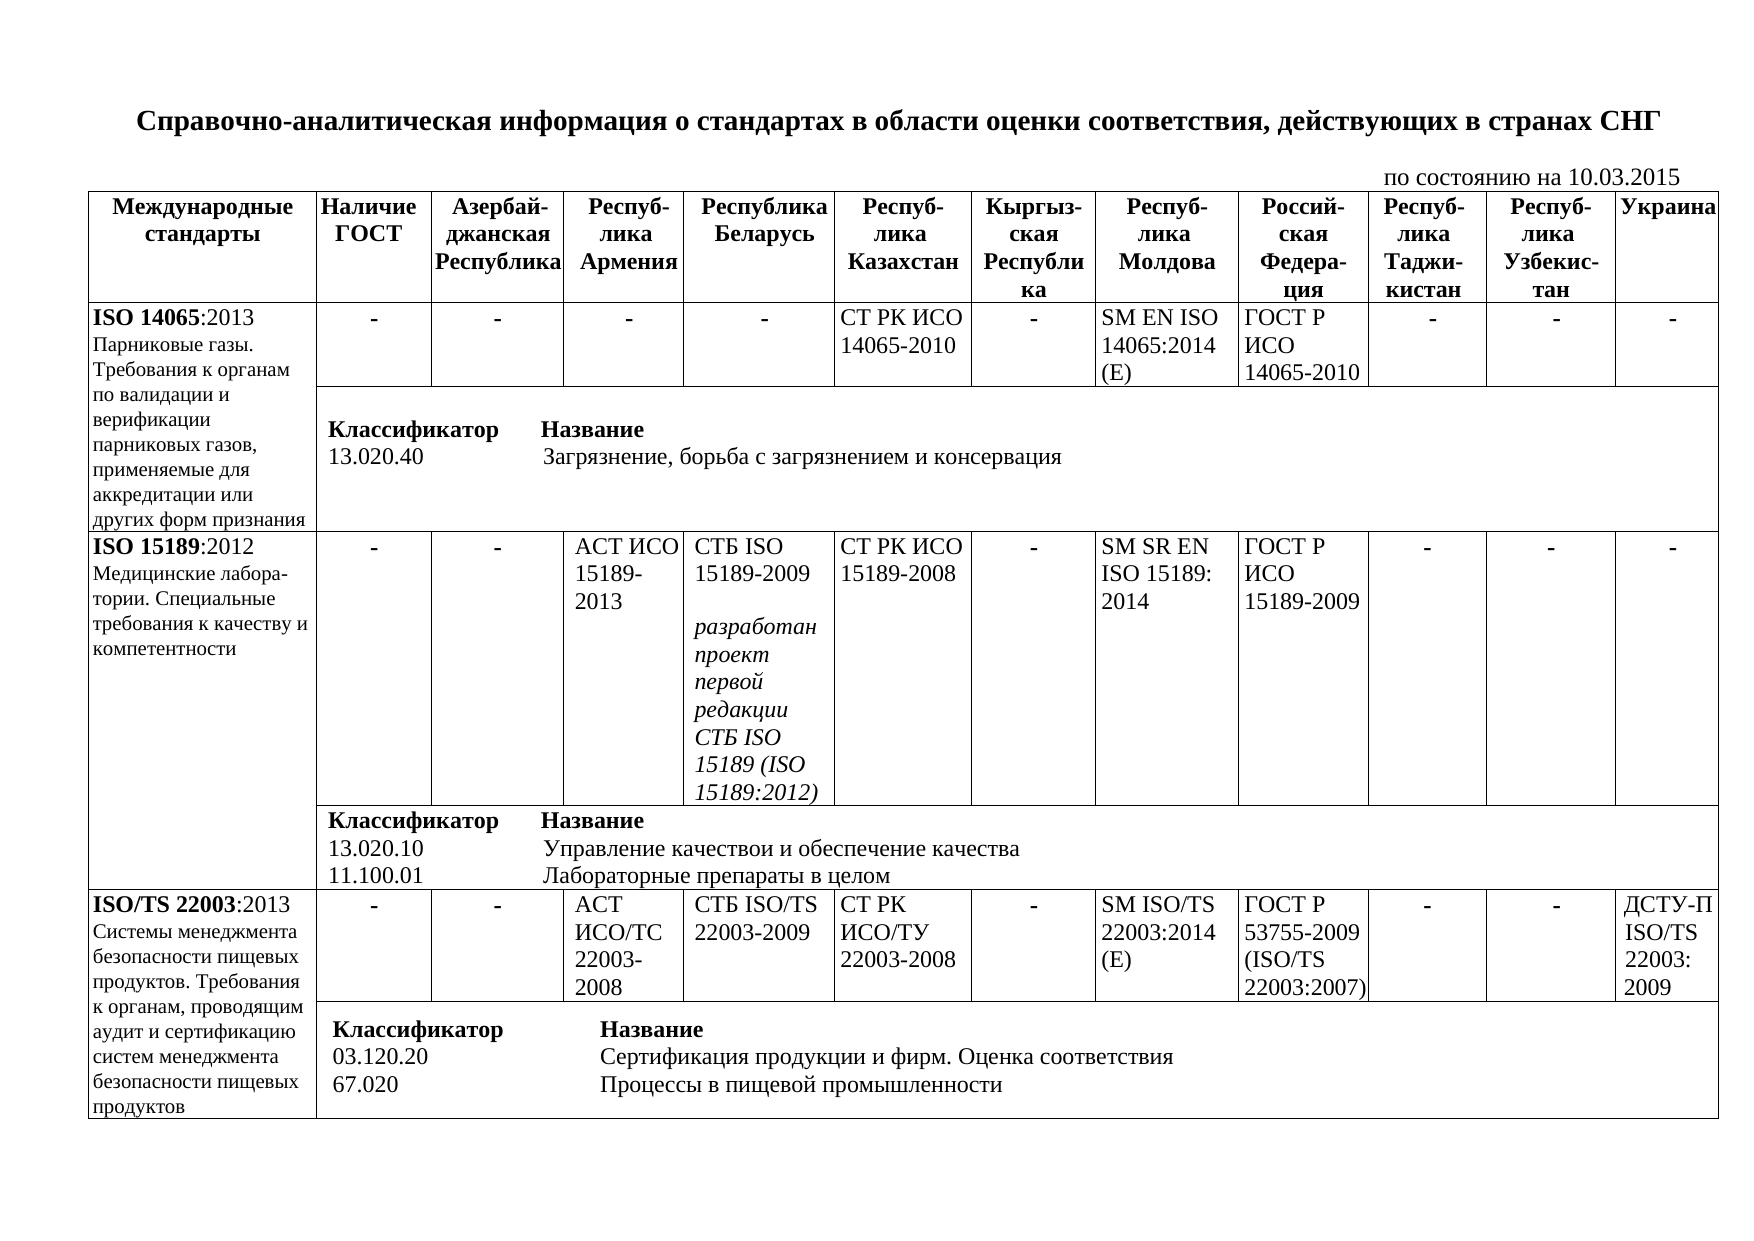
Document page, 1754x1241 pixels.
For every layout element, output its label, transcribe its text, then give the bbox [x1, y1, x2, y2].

table_cell ГОСТ Р ИСО 14065-2010 [1239, 303, 1368, 386]
table_cell - [432, 532, 563, 805]
table_cell - [1369, 532, 1486, 805]
table_header Республика Беларусь [684, 192, 834, 302]
table_cell СТБ ISO 15189-2009 разработан проект первой редакции СТБ ISO 15189 (ISO 15189:2012) [684, 532, 834, 805]
table_cell ISO/TS 22003:2013 Системы менеджмента безопасности пищевых продуктов. Требования к органам, проводящим аудит и сертификацию систем менеджмента безопасности пищевых продуктов [89, 890, 316, 1118]
table_cell - [1487, 532, 1615, 805]
table_header Респуб-лика Молдова [1096, 192, 1238, 302]
table_header Россий-ская Федера-ция [1239, 192, 1368, 302]
table_header Респуб-лика Узбекис-тан [1487, 192, 1615, 302]
table_header Респуб-лика Казахстан [835, 192, 971, 302]
table_header Наличие ГОСТ [317, 192, 431, 302]
table_cell СТ РК ИСО 15189-2008 [835, 532, 971, 805]
table_cell АСТ ИСО 15189-2013 [564, 532, 683, 805]
table_cell Классификатор Название 13.020.10 Управление качествои и обеспечение качества 11.100.01 Лабораторные препараты в целом [317, 806, 1718, 889]
table_cell СТ РК ИСО 14065-2010 [835, 303, 971, 386]
table_cell ISO 14065:2013 Парниковые газы. Требования к органам по валидации и верификации парниковых газов, применяемые для аккредитации или других форм признания [89, 303, 316, 531]
table_cell Классификатор Название 13.020.40 Загрязнение, борьба с загрязнением и консервация [317, 387, 1718, 531]
table_cell - [972, 890, 1095, 1001]
table_cell ISO 15189:2012 Медицинские лабора-тории. Специальные требования к качеству и компетентности [89, 532, 316, 889]
table_cell - [1369, 890, 1486, 1001]
table_cell - [972, 532, 1095, 805]
table_cell ДСТУ-П ISO/TS 22003: 2009 [1616, 890, 1718, 1001]
table_cell - [1369, 303, 1486, 386]
table_cell - [432, 303, 563, 386]
table_header Украина [1616, 192, 1718, 302]
table_cell - [317, 303, 431, 386]
table_cell СТ РК ИСО/ТУ 22003-2008 [835, 890, 971, 1001]
table_cell - [1616, 532, 1718, 805]
table_cell [317, 1002, 1718, 1118]
table_cell - [1616, 303, 1718, 386]
table_cell - [432, 890, 563, 1001]
table_cell - [317, 890, 431, 1001]
table_header Респуб- лика Армения [564, 192, 683, 302]
table_header Международные стандарты [89, 192, 316, 302]
table_cell SM ISO/TS 22003:2014 (Е) [1096, 890, 1238, 1001]
table_cell - [1487, 890, 1615, 1001]
table_header Азербай-джанская Республика [432, 192, 563, 302]
table_cell АСТ ИСО/ТС 22003-2008 [564, 890, 683, 1001]
table_header Респуб-лика Таджи-кистан [1369, 192, 1486, 302]
table_cell - [1487, 303, 1615, 386]
table_cell - [972, 303, 1095, 386]
text Справочно-аналитическая информация о стандартах в области оценки соответствия, действующих в странах СНГ [118, 103, 1680, 137]
table_cell - [564, 303, 683, 386]
table_cell ГОСТ Р 53755-2009 (ISO/TS 22003:2007) [1239, 890, 1368, 1001]
text по состоянию на 10.03.2015 [118, 162, 1680, 191]
table_cell СТБ ISO/TS 22003-2009 [684, 890, 834, 1001]
table_cell ГОСТ Р ИСО 15189-2009 [1239, 532, 1368, 805]
table_header Кыргыз-ская Республика [972, 192, 1095, 302]
table_cell SM SR EN ISO 15189: 2014 [1096, 532, 1238, 805]
table_cell - [684, 303, 834, 386]
table_cell - [317, 532, 431, 805]
table_cell SM EN ISO 14065:2014 (Е) [1096, 303, 1238, 386]
